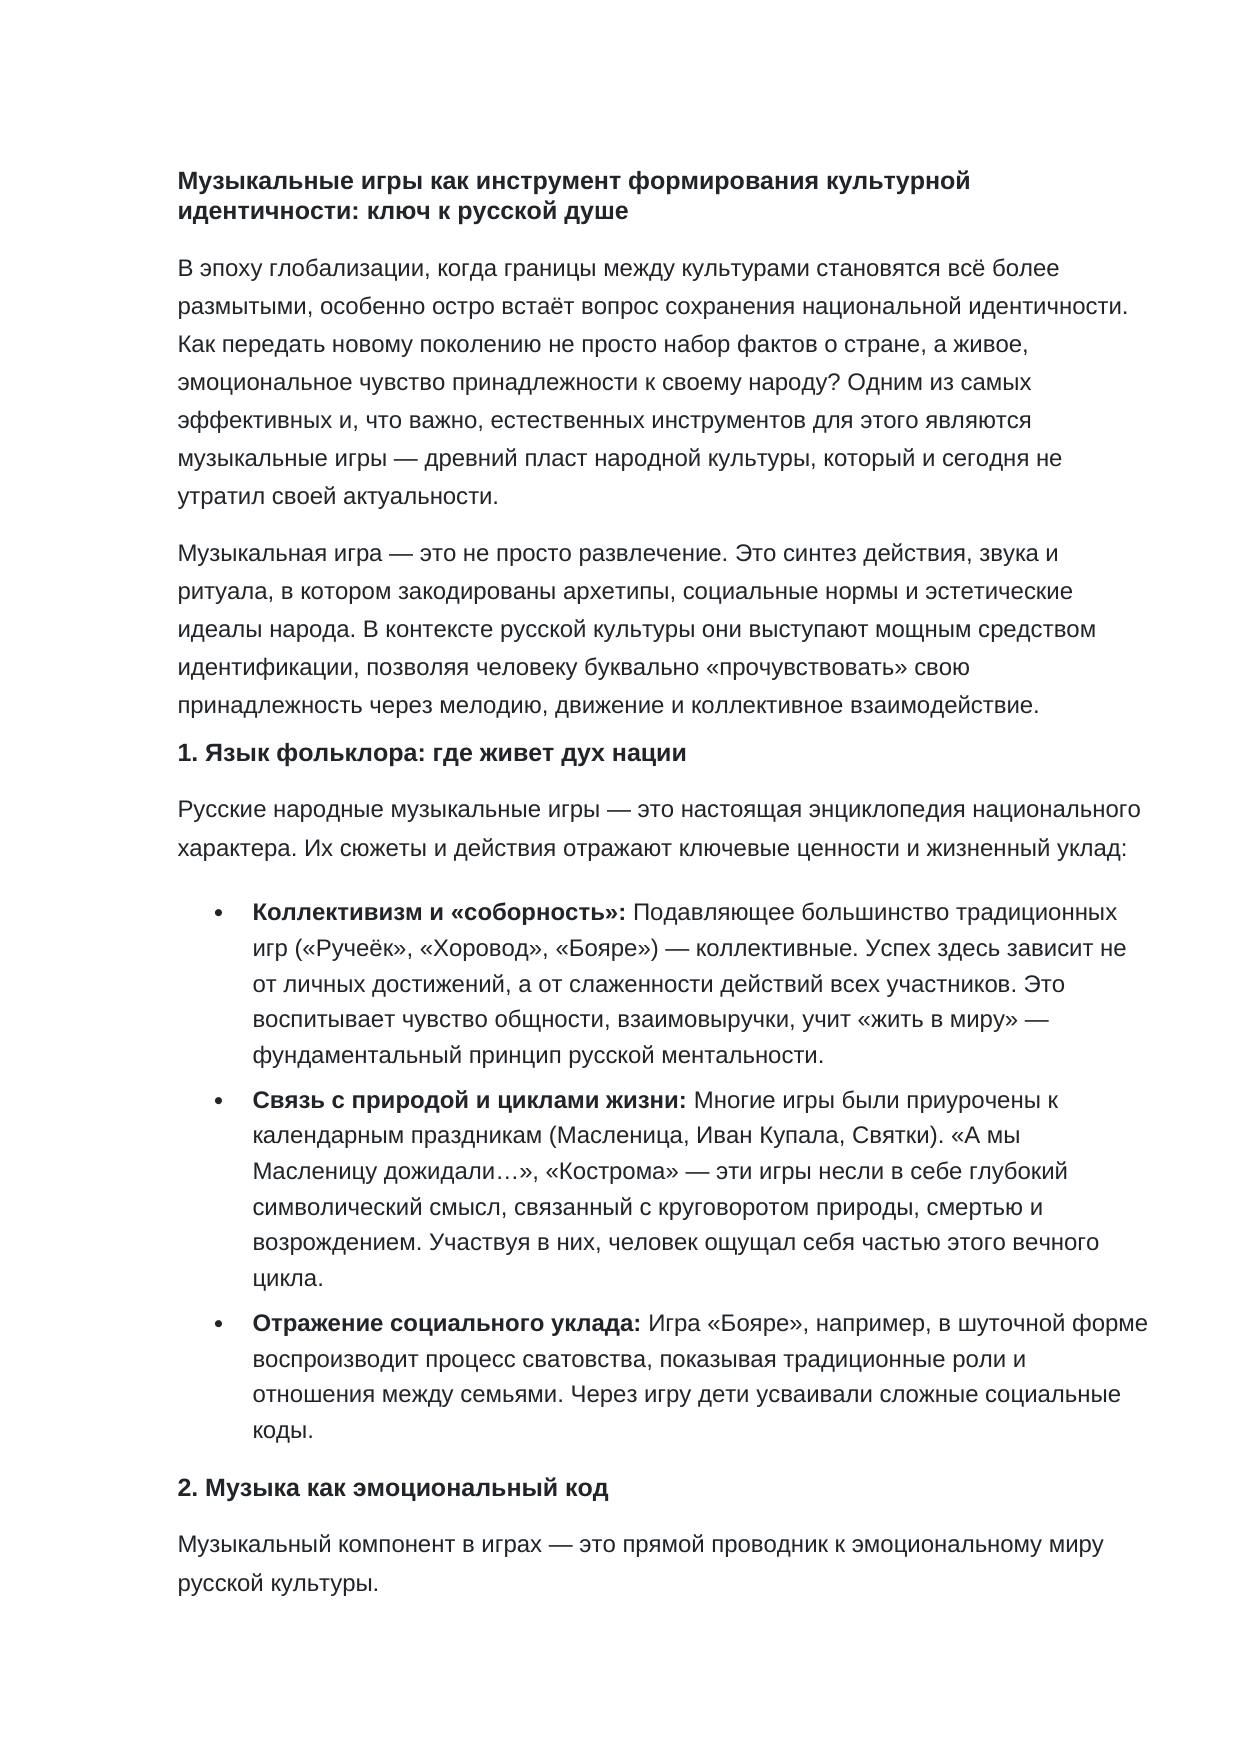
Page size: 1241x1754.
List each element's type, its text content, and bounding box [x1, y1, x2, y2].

list Отражение социального уклада: Игра «Бояре», например, в шуточной форме воспроизводит процесс сватовства, показывая традиционные роли и отношения между семьями. Через игру дети усваивали сложные социальные коды. [215, 1301, 1152, 1443]
text Музыкальная игра — это не просто развлечение. Это синтез действия, звука и ритуала, в котором закодированы архетипы, социальные нормы и эстетические идеалы народа. В контексте русской культуры они выступают мощным средством идентификации, позволяя человеку буквально «прочувствовать» свою принадлежность через мелодию, движение и коллективное взаимодействие. [177, 529, 1152, 719]
text Музыкальный компонент в играх — это прямой проводник к эмоциональному миру русской культуры. [177, 1520, 1152, 1596]
text Русские народные музыкальные игры — это настоящая энциклопедия национального характера. Их сюжеты и действия отражают ключевые ценности и жизненный уклад: [177, 785, 1152, 861]
text Музыкальные игры как инструмент формирования культурной идентичности: ключ к русской душе [177, 165, 1152, 225]
list Связь с природой и циклами жизни: Многие игры были приурочены к календарным праздникам (Масленица, Иван Купала, Святки). «А мы Масленицу дожидали…», «Кострома» — эти игры несли в себе глубокий символический смысл, связанный с круговоротом природы, смертью и возрождением. Участвуя в них, человек ощущал себя частью этого вечного цикла. [215, 1078, 1152, 1291]
list Коллективизм и «соборность»: Подавляющее большинство традиционных игр («Ручеёк», «Хоровод», «Бояре») — коллективные. Успех здесь зависит не от личных достижений, а от слаженности действий всех участников. Это воспитывает чувство общности, взаимовыручки, учит «жить в миру» — фундаментальный принцип русской ментальности. [215, 890, 1152, 1068]
text В эпоху глобализации, когда границы между культурами становятся всё более размытыми, особенно остро встаёт вопрос сохранения национальной идентичности. Как передать новому поколению не просто набор фактов о стране, а живое, эмоциональное чувство принадлежности к своему народу? Одним из самых эффективных и, что важно, естественных инструментов для этого являются музыкальные игры — древний пласт народной культуры, который и сегодня не утратил своей актуальности. [177, 244, 1152, 510]
text 2. Музыка как эмоциональный код [177, 1472, 1152, 1501]
text 1. Язык фольклора: где живет дух нации [177, 737, 1152, 766]
